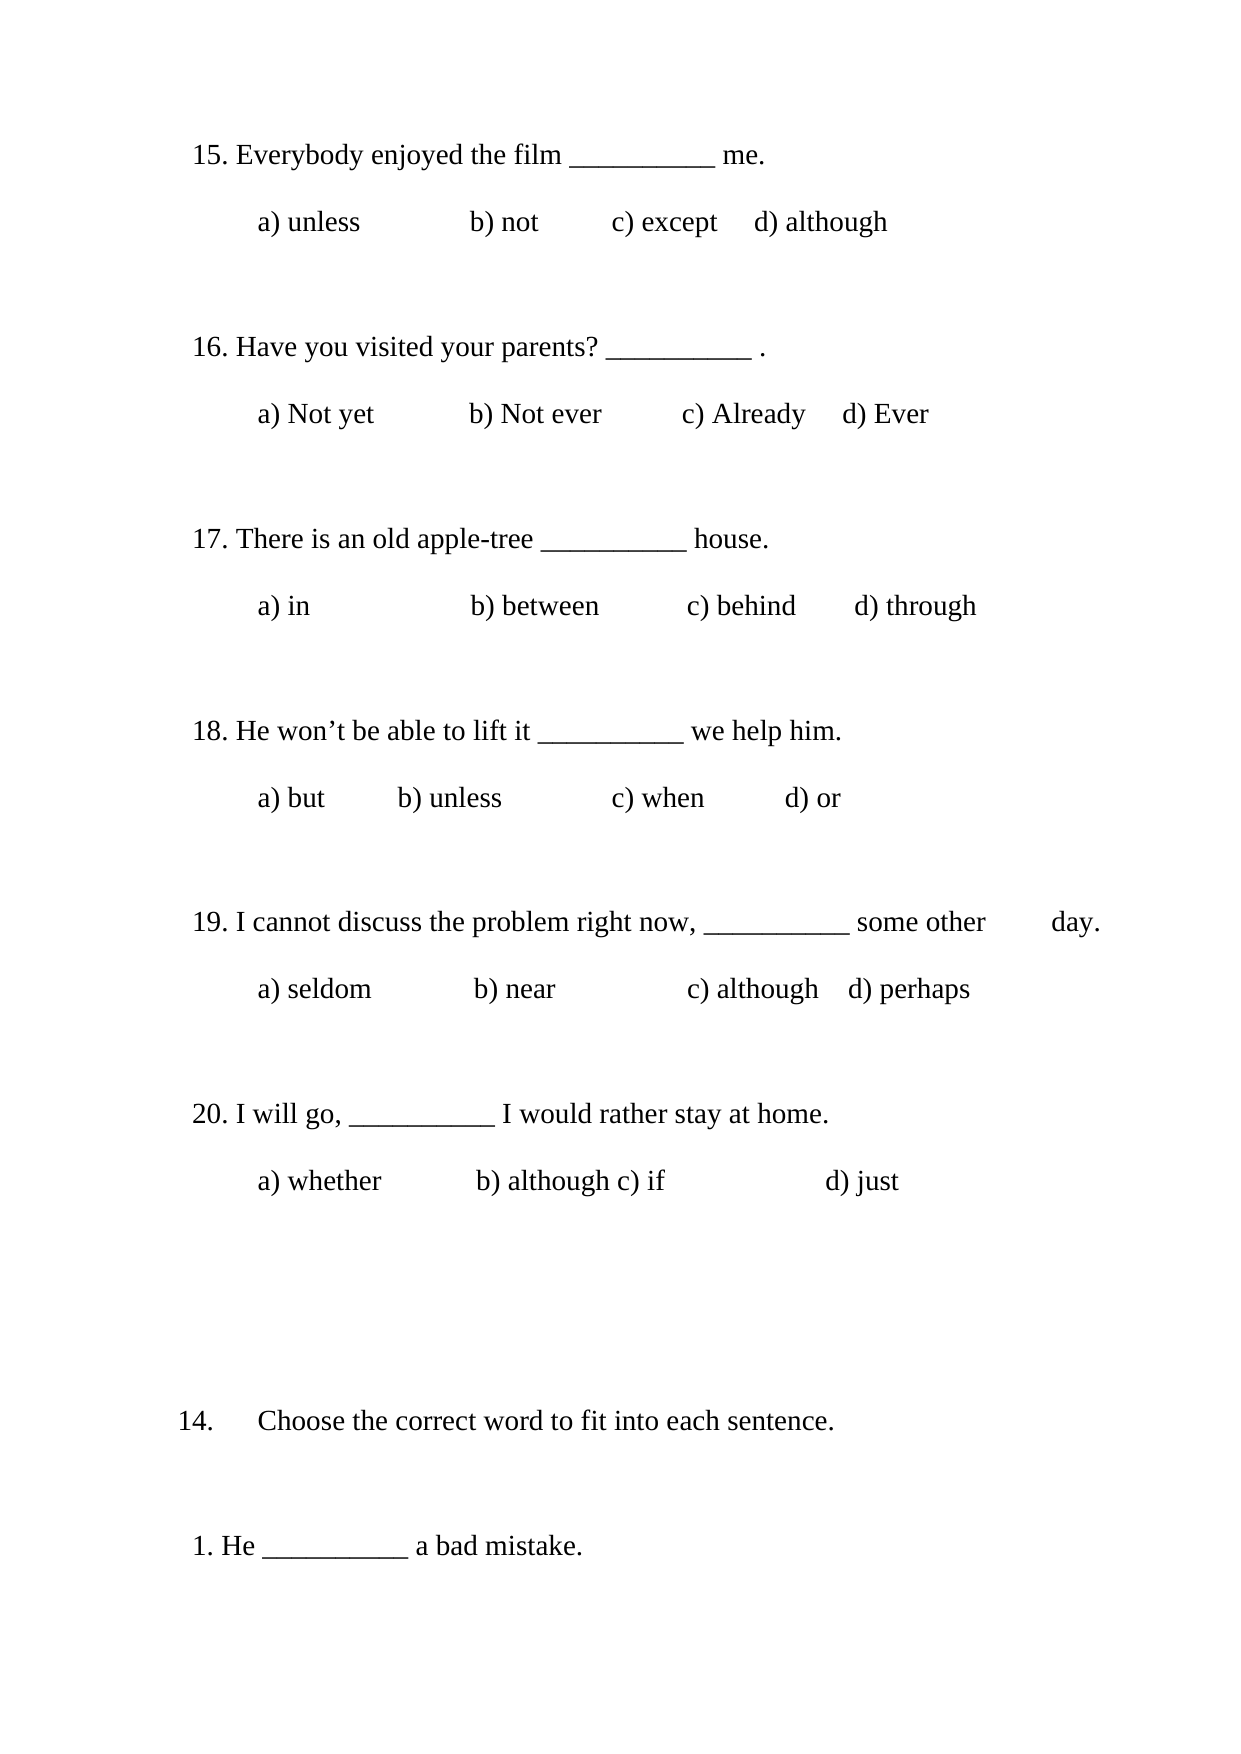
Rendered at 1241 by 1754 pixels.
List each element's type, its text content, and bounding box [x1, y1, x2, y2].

text a) seldom b) near c) although d) perhaps [177, 971, 1152, 1005]
text 19. I cannot discuss the problem right now, __________ some other day. [177, 904, 1152, 938]
text 18. He won’t be able to lift it __________ we help him. [177, 713, 1152, 746]
text 1. He __________ a bad mistake. [177, 1528, 1152, 1561]
text 17. There is an old apple-tree __________ house. [177, 521, 1152, 554]
text a) in b) between c) behind d) through [177, 588, 1152, 621]
text a) but b) unless c) when d) or [177, 780, 1152, 813]
text 14. Choose the correct word to fit into each sentence. [177, 1403, 1152, 1437]
text 16. Have you visited your parents? __________ . [177, 329, 1152, 363]
text a) Not yet b) Not ever c) Already d) Ever [177, 396, 1152, 430]
text 20. I will go, __________ I would rather stay at home. [177, 1096, 1152, 1130]
text 15. Everybody enjoyed the film __________ me. [177, 137, 1152, 171]
text a) whether b) although c) if d) just [177, 1163, 1152, 1197]
text a) unless b) not c) except d) although [177, 204, 1152, 238]
